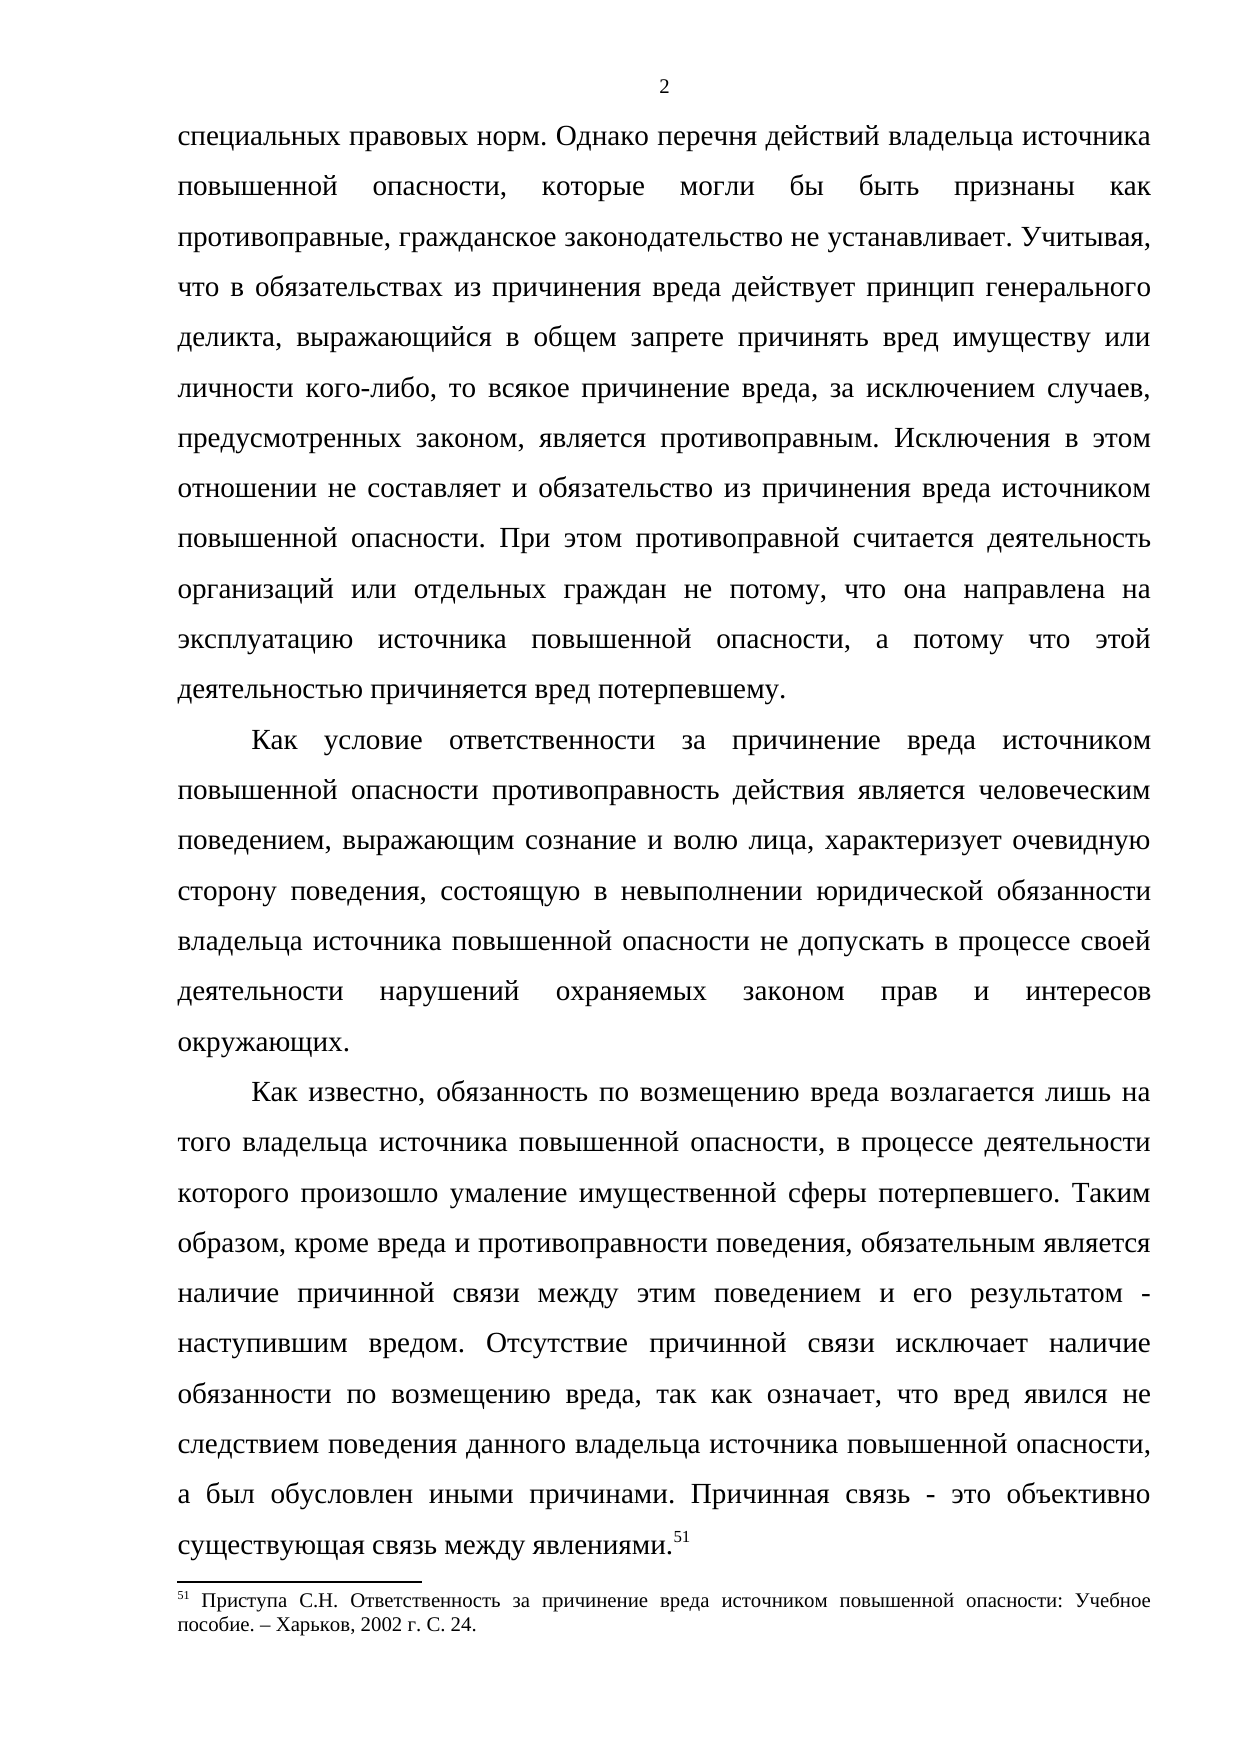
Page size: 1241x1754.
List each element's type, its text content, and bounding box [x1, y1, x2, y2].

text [177, 118, 1152, 705]
text Как известно, обязанность по возмещению вреда возлагается лишь на того владельца источника повышенной опасности, в процессе деятельности которого произошло умаление имущественной сферы потерпевшего. Таким образом, кроме вреда и противоправности поведения, обязательным является наличие причинной связи между этим поведением и его результатом - наступившим вредом. Отсутствие причинной связи исключает наличие обязанности по возмещению вреда, так как означает, что вред явился не следствием поведения данного владельца источника повышенной опасности, а был обусловлен иными причинами. Причинная связь - это объективно существующая связь между явлениями. [177, 1074, 1152, 1560]
text Как условие ответственности за причинение вреда источником повышенной опасности противоправность действия является человеческим поведением, выражающим сознание и волю лица, характеризует очевидную сторону поведения, состоящую в невыполнении юридической обязанности владельца источника повышенной опасности не допускать в процессе своей деятельности нарушений охраняемых законом прав и интересов окружающих. [177, 722, 1152, 1057]
